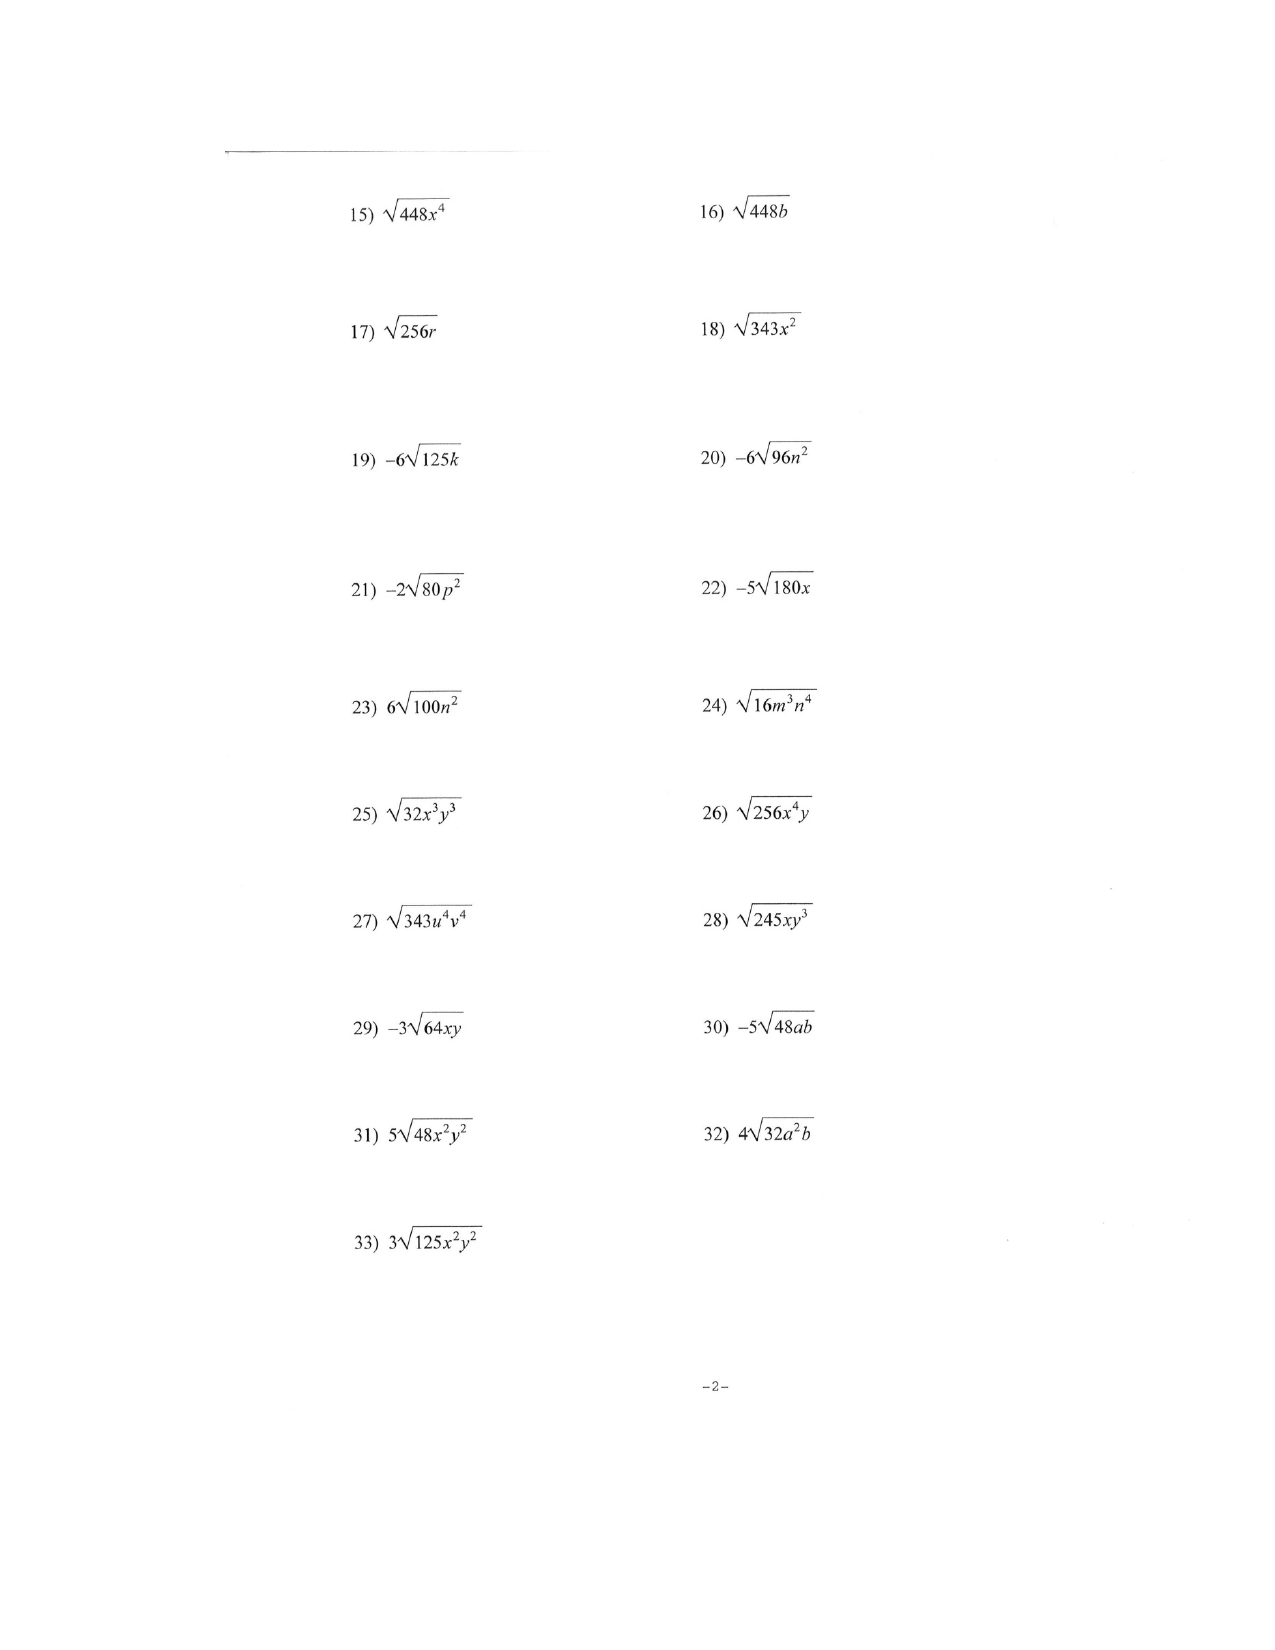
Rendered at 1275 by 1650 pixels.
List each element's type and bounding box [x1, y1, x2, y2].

picture [225, 150, 1200, 1412]
